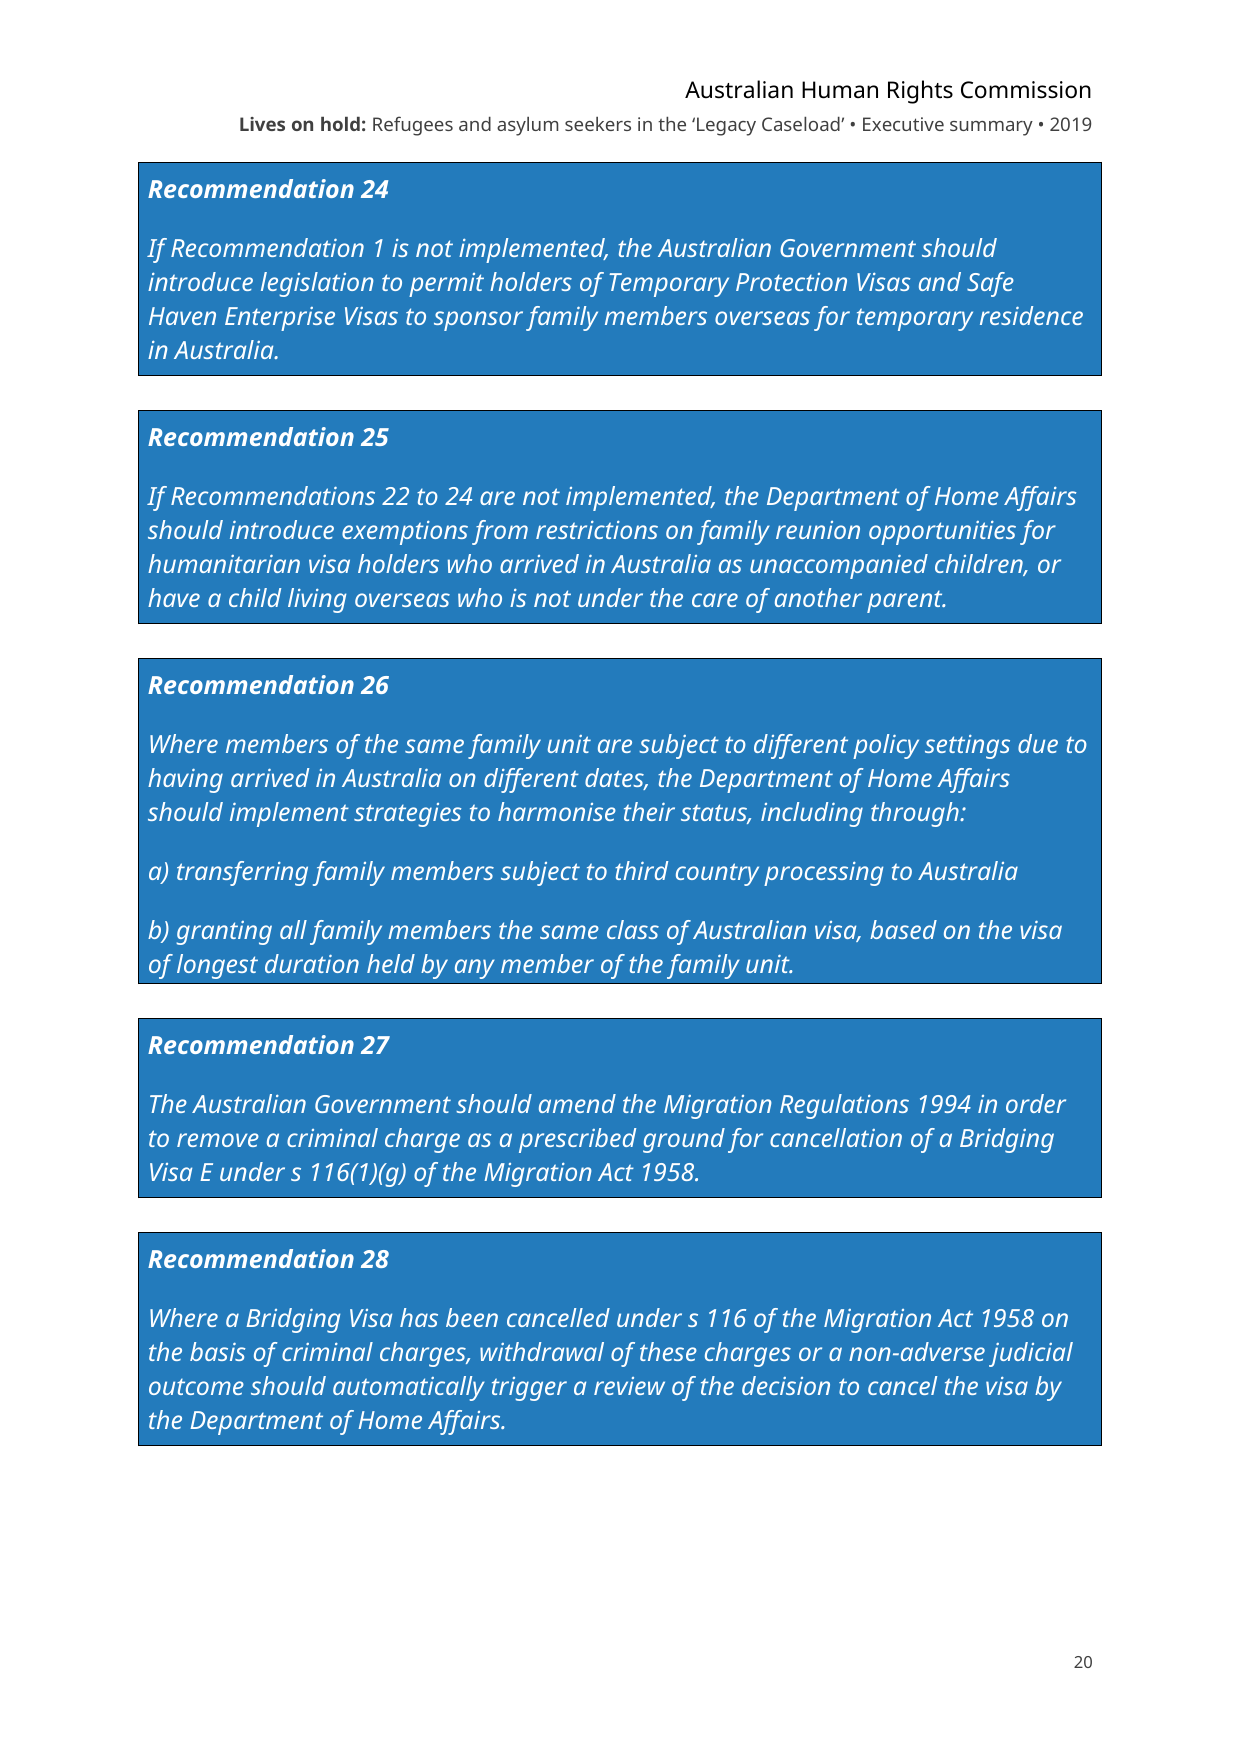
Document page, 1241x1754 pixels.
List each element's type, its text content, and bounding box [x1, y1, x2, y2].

text The Australian Government should amend the Migration Regulations 1994 in order to remove a criminal charge as a prescribed ground for cancellation of a Bridging Visa E under s 116(1)(g) of the Migration Act 1958. [139, 1077, 1101, 1197]
text If Recommendation 1 is not implemented, the Australian Government should introduce legislation to permit holders of Temporary Protection Visas and Safe Haven Enterprise Visas to sponsor family members overseas for temporary residence in Australia. [139, 221, 1101, 375]
text Where a Bridging Visa has been cancelled under s 116 of the Migration Act 1958 on the basis of criminal charges, withdrawal of these charges or a non-adverse judicial outcome should automatically trigger a review of the decision to cancel the visa by the Department of Home Affairs. [139, 1291, 1101, 1445]
text b) granting all family members the same class of Australian visa, based on the visa of longest duration held by any member of the family unit. [139, 903, 1101, 983]
text Where members of the same family unit are subject to different policy settings due to having arrived in Australia on different dates, the Department of Home Affairs should implement strategies to harmonise their status, including through: [139, 717, 1101, 829]
text a) transferring family members subject to third country processing to Australia [139, 844, 1101, 888]
text If Recommendations 22 to 24 are not implemented, the Department of Home Affairs should introduce exemptions from restrictions on family reunion opportunities for humanitarian visa holders who arrived in Australia as unaccompanied children, or have a child living overseas who is not under the care of another parent. [139, 469, 1101, 623]
